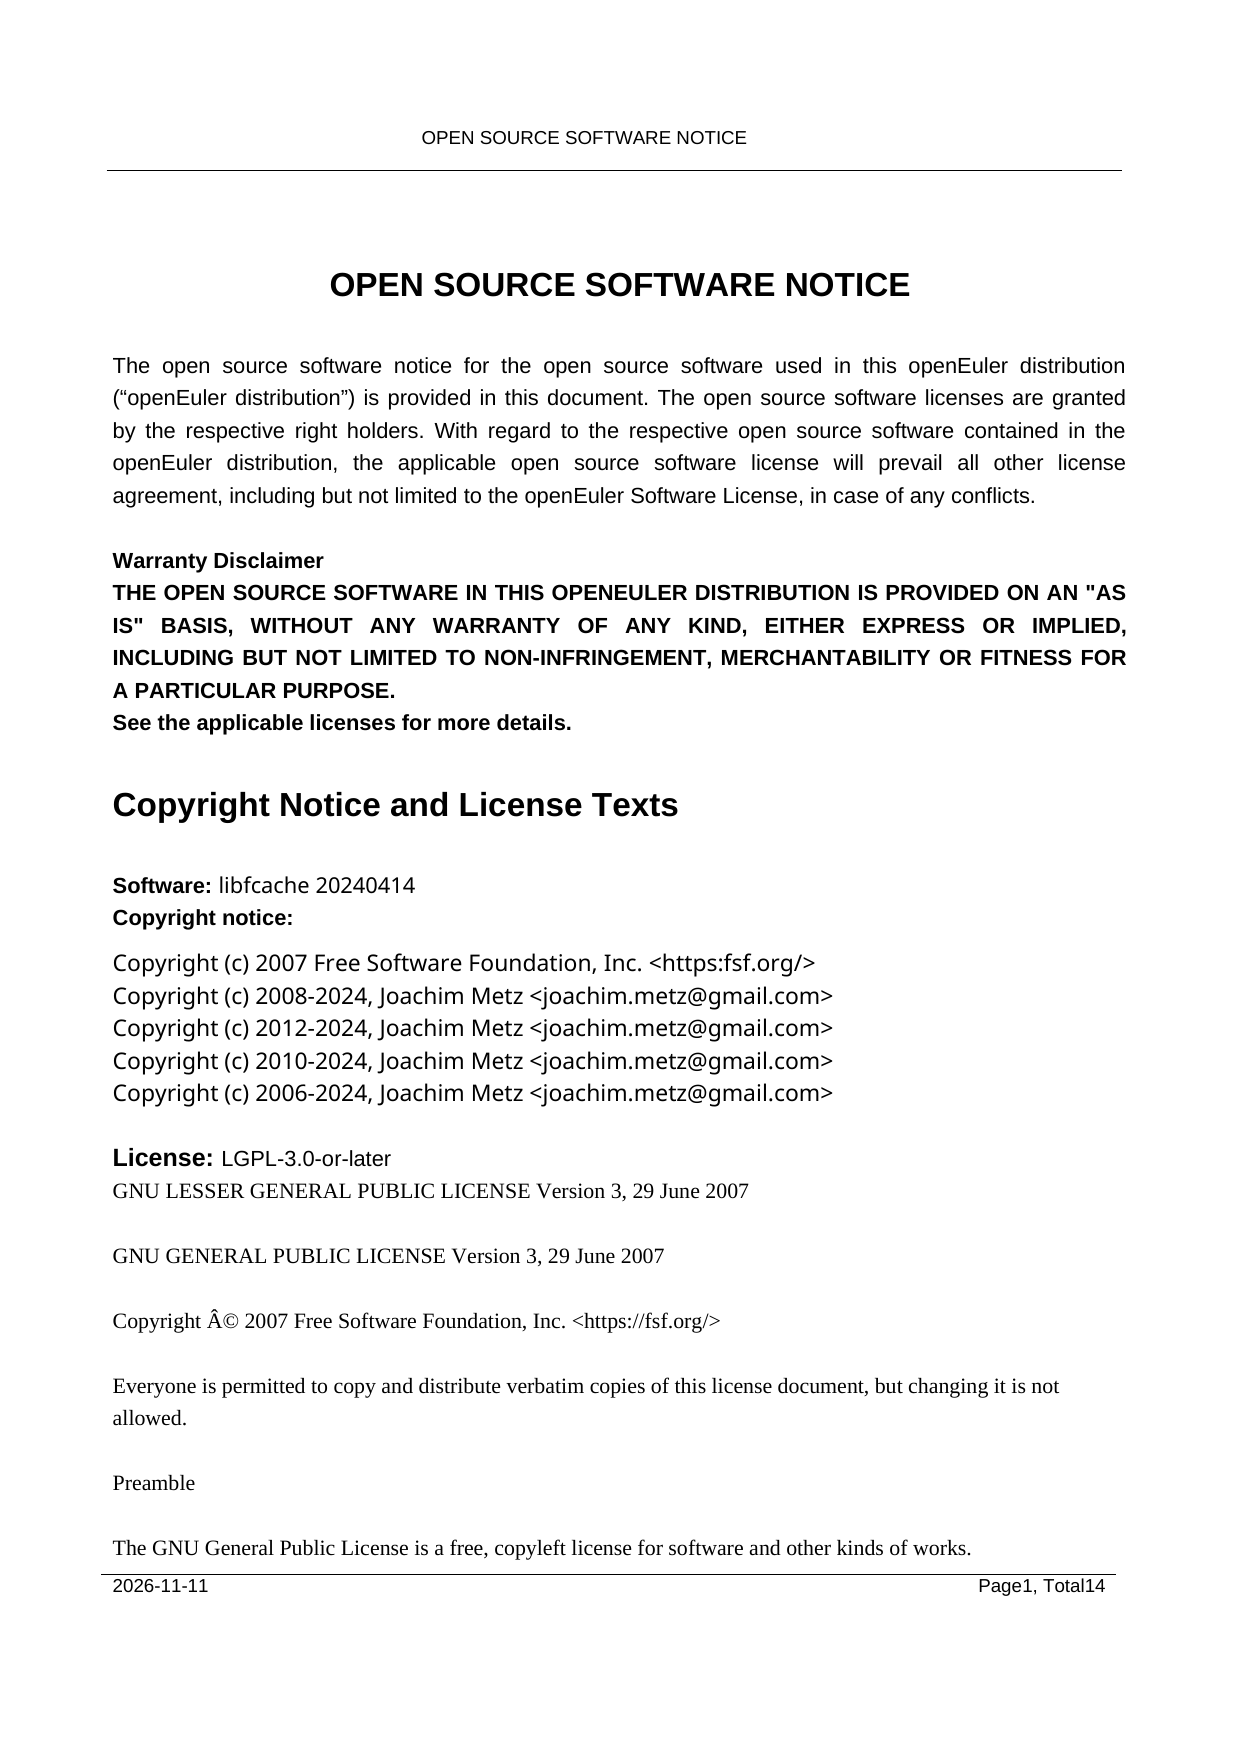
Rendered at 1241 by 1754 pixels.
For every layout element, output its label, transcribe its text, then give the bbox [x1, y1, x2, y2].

title Software: libfcache 20240414 [112, 869, 1128, 901]
text License: LGPL-3.0-or-later [112, 1142, 1128, 1174]
text Copyright (c) 2007 Free Software Foundation, Inc. <https:fsf.org/> Copyright (c) 2008-2024, Joachim Metz <joachim.metz@gmail.com> Copyright (c) 2012-2024, Joachim Metz <joachim.metz@gmail.com> Copyright (c) 2010-2024, Joachim Metz <joachim.metz@gmail.com> Copyright (c) 2006-2024, Joachim Metz <joachim.metz@gmail.com> [112, 947, 1128, 1142]
text Copyright notice: [112, 901, 1128, 934]
text Copyright Notice and License Texts [112, 771, 1128, 836]
text Warranty Disclaimer [112, 544, 1128, 576]
text The open source software notice for the open source software used in this openEuler distribution (“openEuler distribution”) is provided in this document. The open source software licenses are granted by the respective right holders. With regard to the respective open source software contained in the openEuler distribution, the applicable open source software license will prevail all other license agreement, including but not limited to the openEuler Software License, in case of any conflicts. [112, 349, 1128, 511]
text OPEN SOURCE SOFTWARE NOTICE [112, 251, 1128, 316]
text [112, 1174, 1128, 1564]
text THE OPEN SOURCE SOFTWARE IN THIS OPENEULER DISTRIBUTION IS PROVIDED ON AN "AS IS" BASIS, WITHOUT ANY WARRANTY OF ANY KIND, EITHER EXPRESS OR IMPLIED, INCLUDING BUT NOT LIMITED TO NON-INFRINGEMENT, MERCHANTABILITY OR FITNESS FOR A PARTICULAR PURPOSE. See the applicable licenses for more details. [112, 576, 1128, 739]
